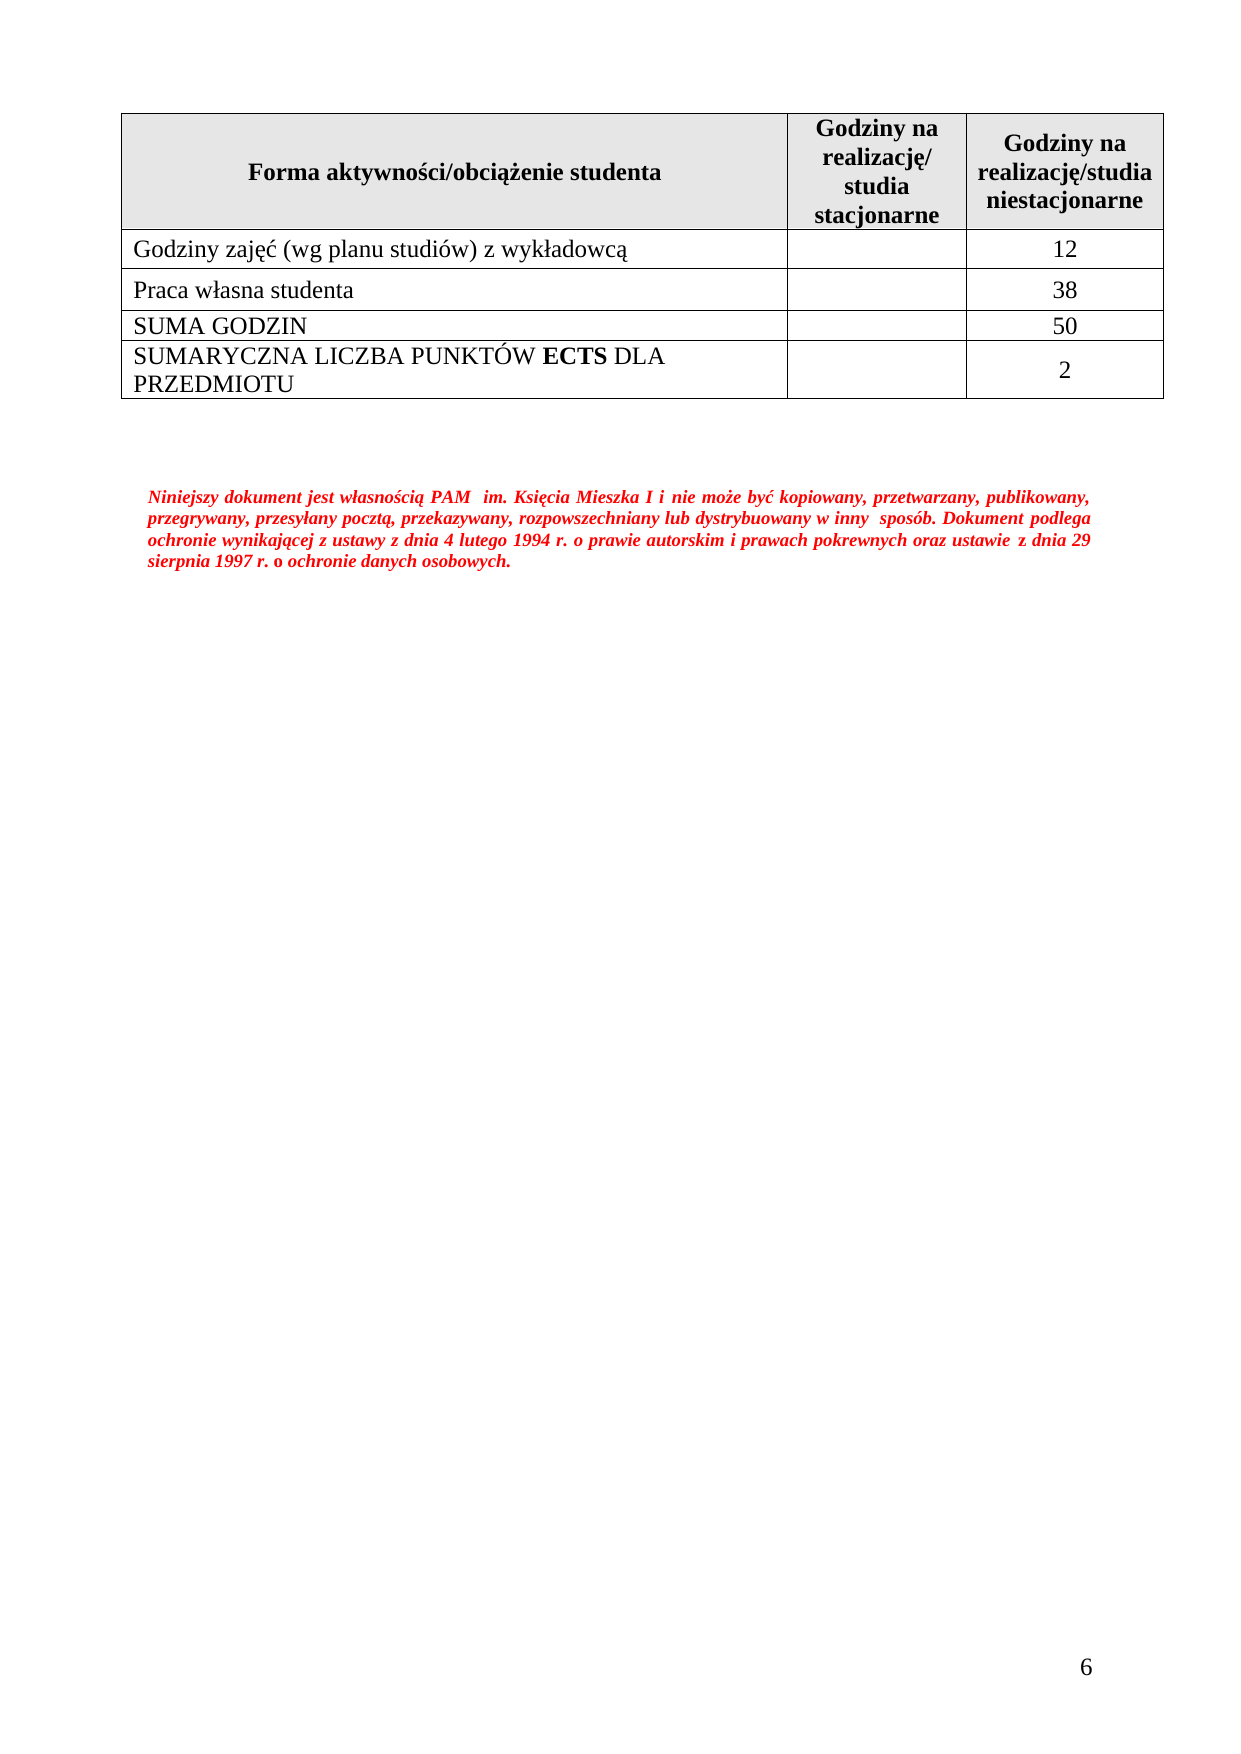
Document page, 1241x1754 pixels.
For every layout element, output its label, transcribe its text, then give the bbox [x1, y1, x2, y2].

table_cell 38 [967, 269, 1163, 310]
table_cell [788, 311, 966, 340]
table_cell [788, 230, 966, 268]
table_cell Godziny na realizację/studia niestacjonarne [967, 114, 1163, 228]
text Niniejszy dokument jest własnością PAM im. Księcia Mieszka I i nie może być kopiowany, przetwarzany, publikowany, przegrywany, przesyłany pocztą, przekazywany, rozpowszechniany lub dystrybuowany w inny sposób. Dokument podlega ochronie wynikającej z ustawy z dnia 4 lutego 1994 r. o prawie autorskim i prawach pokrewnych oraz ustawie z dnia 29 sierpnia 1997 r. o ochronie danych osobowych. [148, 486, 1093, 572]
table_cell 50 [967, 311, 1163, 340]
table_cell Godziny zajęć (wg planu studiów) z wykładowcą [122, 230, 787, 268]
table_cell Forma aktywności/obciążenie studenta [122, 114, 787, 228]
table_cell Praca własna studenta [122, 269, 787, 310]
table_cell [788, 341, 966, 398]
table_cell 12 [967, 230, 1163, 268]
table_cell [788, 269, 966, 310]
table_cell SUMARYCZNA LICZBA PUNKTÓW ECTS DLA PRZEDMIOTU [122, 341, 787, 398]
table_cell SUMA GODZIN [122, 311, 787, 340]
table_cell Godziny na realizację/ studia stacjonarne [788, 114, 966, 228]
table_cell 2 [967, 341, 1163, 398]
